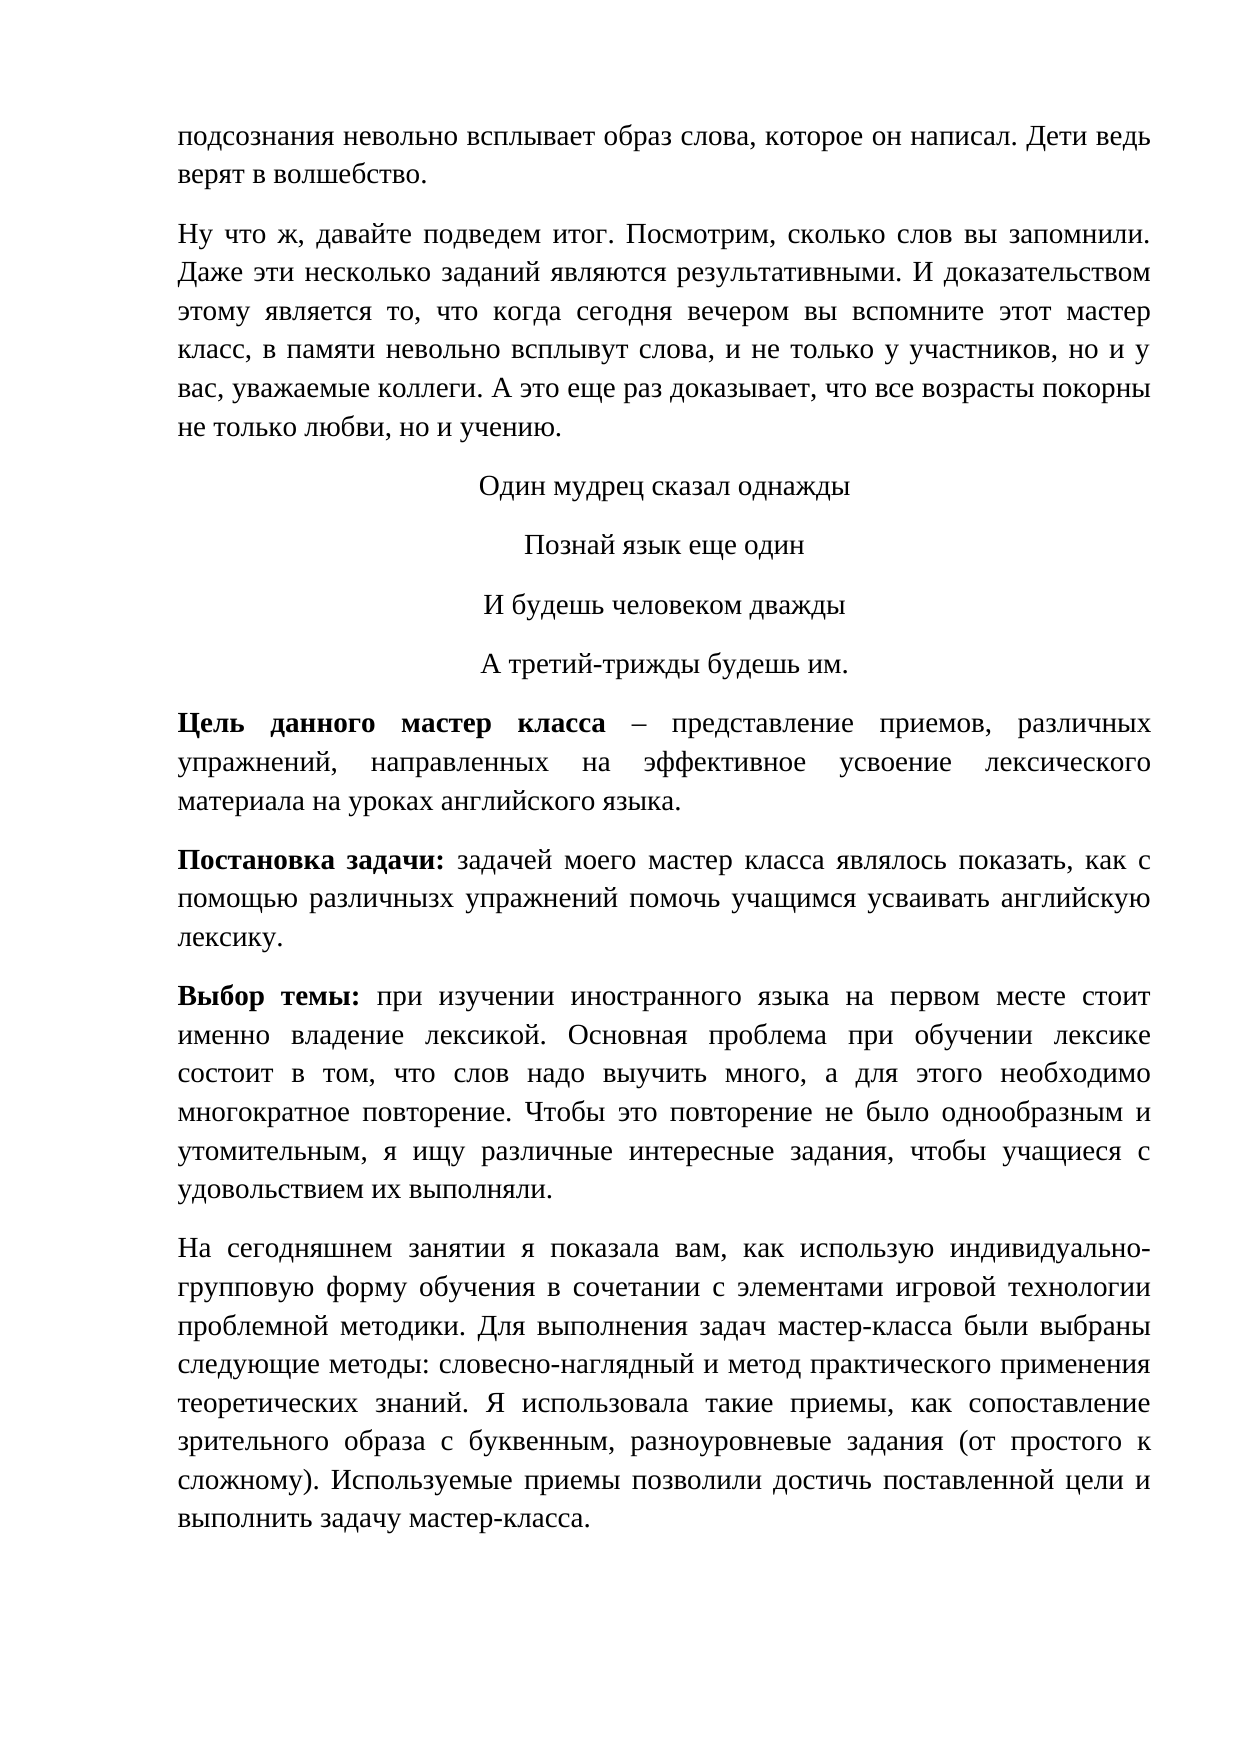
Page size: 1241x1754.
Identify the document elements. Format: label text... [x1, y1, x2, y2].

text Постановка задачи: задачей моего мастер класса являлось показать, как с помощью различнызх упражнений помочь учащимся усваивать английскую лексику. [177, 842, 1152, 953]
text Выбор темы: при изучении иностранного языка на первом месте стоит именно владение лексикой. Основная проблема при обучении лексике состоит в том, что слов надо выучить много, а для этого необходимо многократное повторение. Чтобы это повторение не было однообразным и утомительным, я ищу различные интересные задания, чтобы учащиеся с удовольствием их выполняли. [177, 978, 1152, 1205]
text На сегодняшнем занятии я показала вам, как использую индивидуально-групповую форму обучения в сочетании с элементами игровой технологии проблемной методики. Для выполнения задач мастер-класса были выбраны следующие методы: словесно-наглядный и метод практического применения теоретических знаний. Я использовала такие приемы, как сопоставление зрительного образа с буквенным, разноуровневые задания (от простого к сложному). Используемые приемы позволили достичь поставленной цели и выполнить задачу мастер-класса. [177, 1231, 1152, 1534]
text А третий-трижды будешь им. [177, 646, 1152, 680]
text И будешь человеком дважды [177, 587, 1152, 620]
text Один мудрец сказал однажды [177, 468, 1152, 502]
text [177, 118, 1152, 190]
text Познай язык еще один [177, 527, 1152, 561]
text Цель данного мастер класса – представление приемов, различных упражнений, направленных на эффективное усвоение лексического материала на уроках английского языка. [177, 706, 1152, 816]
text Ну что ж, давайте подведем итог. Посмотрим, сколько слов вы запомнили. Даже эти несколько заданий являются результативными. И доказательством этому является то, что когда сегодня вечером вы вспомните этот мастер класс, в памяти невольно всплывут слова, и не только у участников, но и у вас, уважаемые коллеги. А это еще раз доказывает, что все возрасты покорны не только любви, но и учению. [177, 216, 1152, 442]
